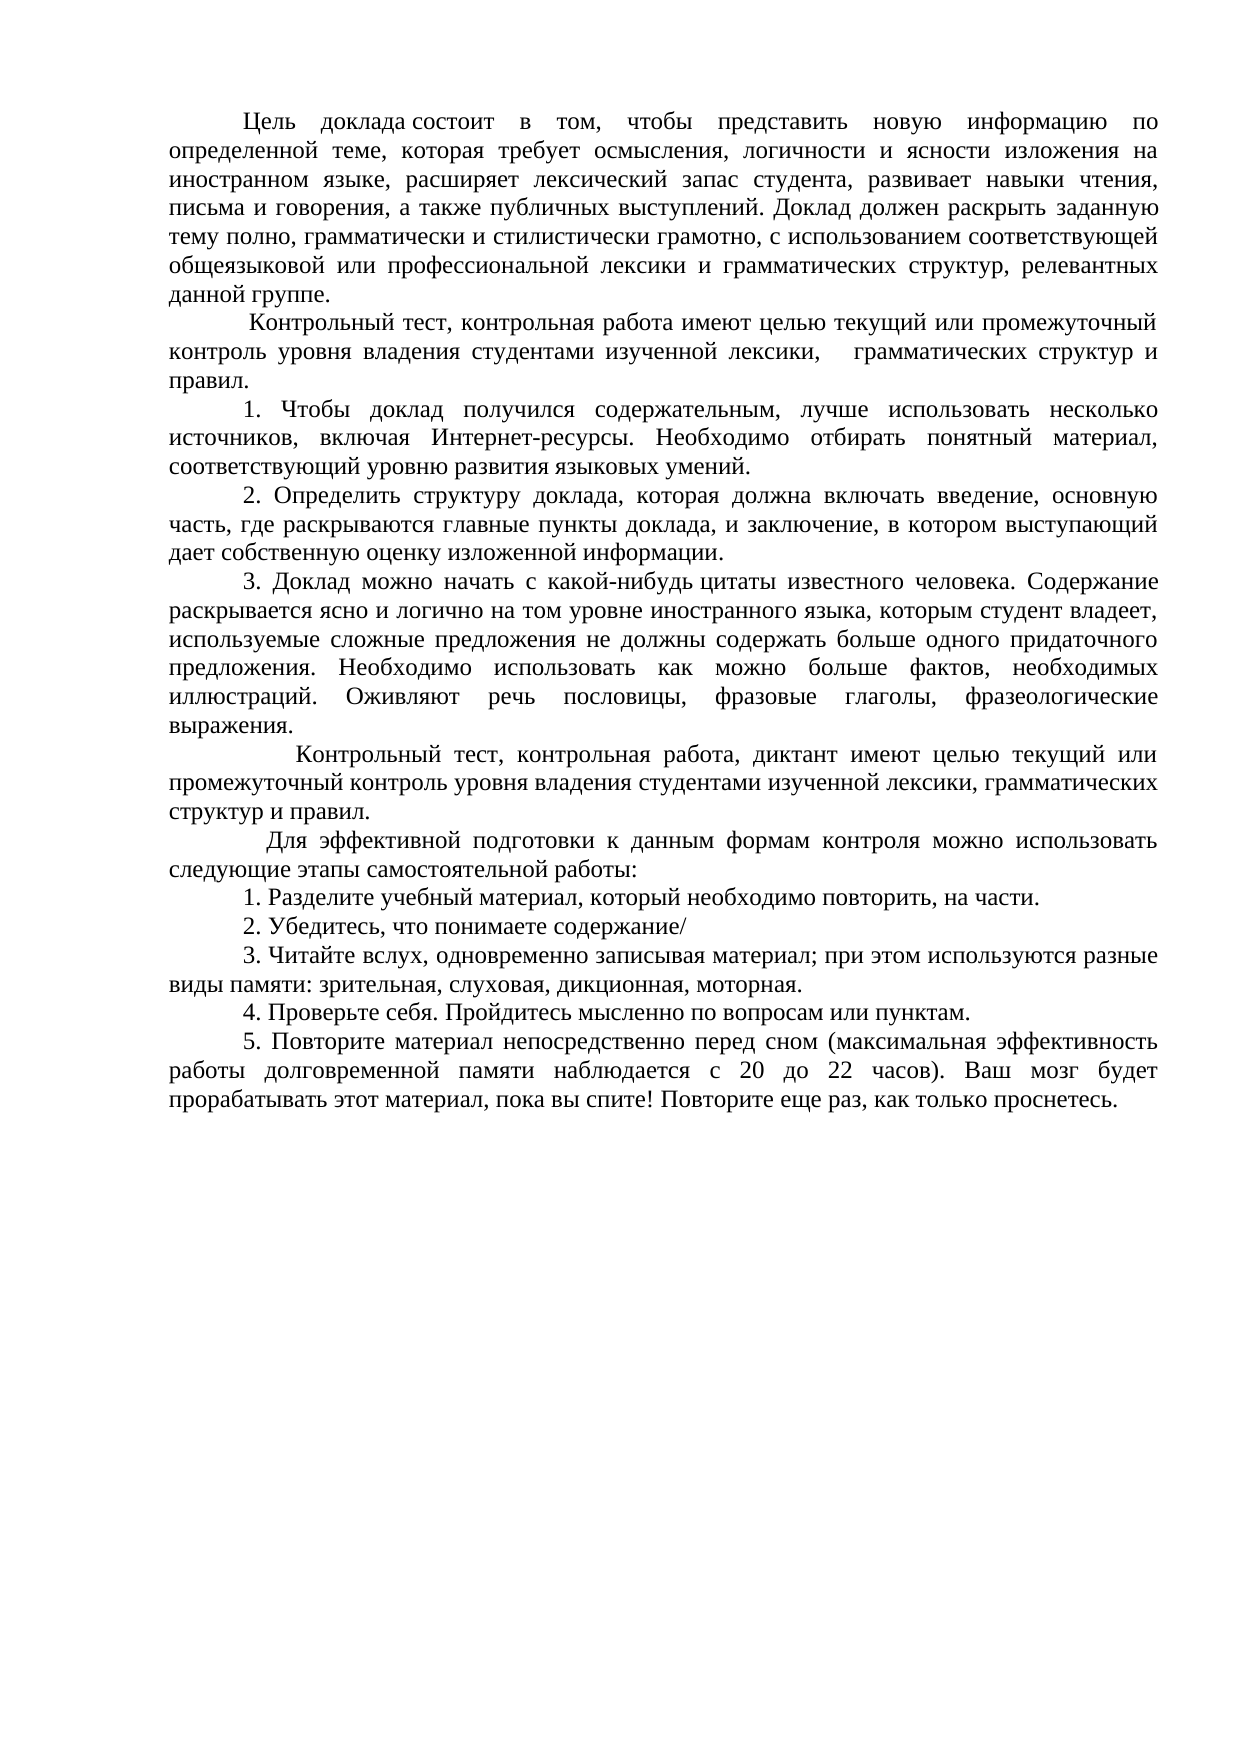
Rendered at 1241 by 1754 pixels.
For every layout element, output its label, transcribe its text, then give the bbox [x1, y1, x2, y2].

text 3. Доклад можно начать с какой-нибудь цитаты известного человека. Содержание раскрывается ясно и логично на том уровне иностранного языка, которым студент владеет, используемые сложные предложения не должны содержать больше одного придаточного предложения. Необходимо использовать как можно больше фактов, необходимых иллюстраций. Оживляют речь пословицы, фразовые глаголы, фразеологические выражения. [169, 566, 1159, 739]
text 1. Чтобы доклад получился содержательным, лучше использовать несколько источников, включая Интернет-ресурсы. Необходимо отбирать понятный материал, соответствующий уровню развития языковых умений. [169, 394, 1159, 480]
text Контрольный тест, контрольная работа, диктант имеют целью текущий или промежуточный контроль уровня владения студентами изученной лексики, грамматических структур и правил. [169, 739, 1159, 825]
text Для эффективной подготовки к данным формам контроля можно использовать следующие этапы самостоятельной работы: [169, 825, 1159, 882]
text 3. Читайте вслух, одновременно записывая материал; при этом используются разные виды памяти: зрительная, слуховая, дикционная, моторная. [169, 940, 1159, 997]
text 2. Определить структуру доклада, которая должна включать введение, основную часть, где раскрываются главные пункты доклада, и заключение, в котором выступающий дает собственную оценку изложенной информации. [169, 480, 1159, 566]
text Контрольный тест, контрольная работа имеют целью текущий или промежуточный контроль уровня владения студентами изученной лексики, грамматических структур и правил. [169, 307, 1159, 394]
text Цель доклада состоит в том, чтобы представить новую информацию по определенной теме, которая требует осмысления, логичности и ясности изложения на иностранном языке, расширяет лексический запас студента, развивает навыки чтения, письма и говорения, а также публичных выступлений. Доклад должен раскрыть заданную тему полно, грамматически и стилистически грамотно, с использованием соответствующей общеязыковой или профессиональной лексики и грамматических структур, релевантных данной группе. [169, 106, 1159, 307]
text 1. Разделите учебный материал, который необходимо повторить, на части. [169, 882, 1159, 911]
text 4. Проверьте себя. Пройдитесь мысленно по вопросам или пунктам. [169, 997, 1159, 1026]
text 2. Убедитесь, что понимаете содержание/ [169, 911, 1159, 940]
text 5. Повторите материал непосредственно перед сном (максимальная эффективность работы долговременной памяти наблюдается с 20 до 22 часов). Ваш мозг будет прорабатывать этот материал, пока вы спите! Повторите еще раз, как только проснетесь. [169, 1026, 1159, 1112]
